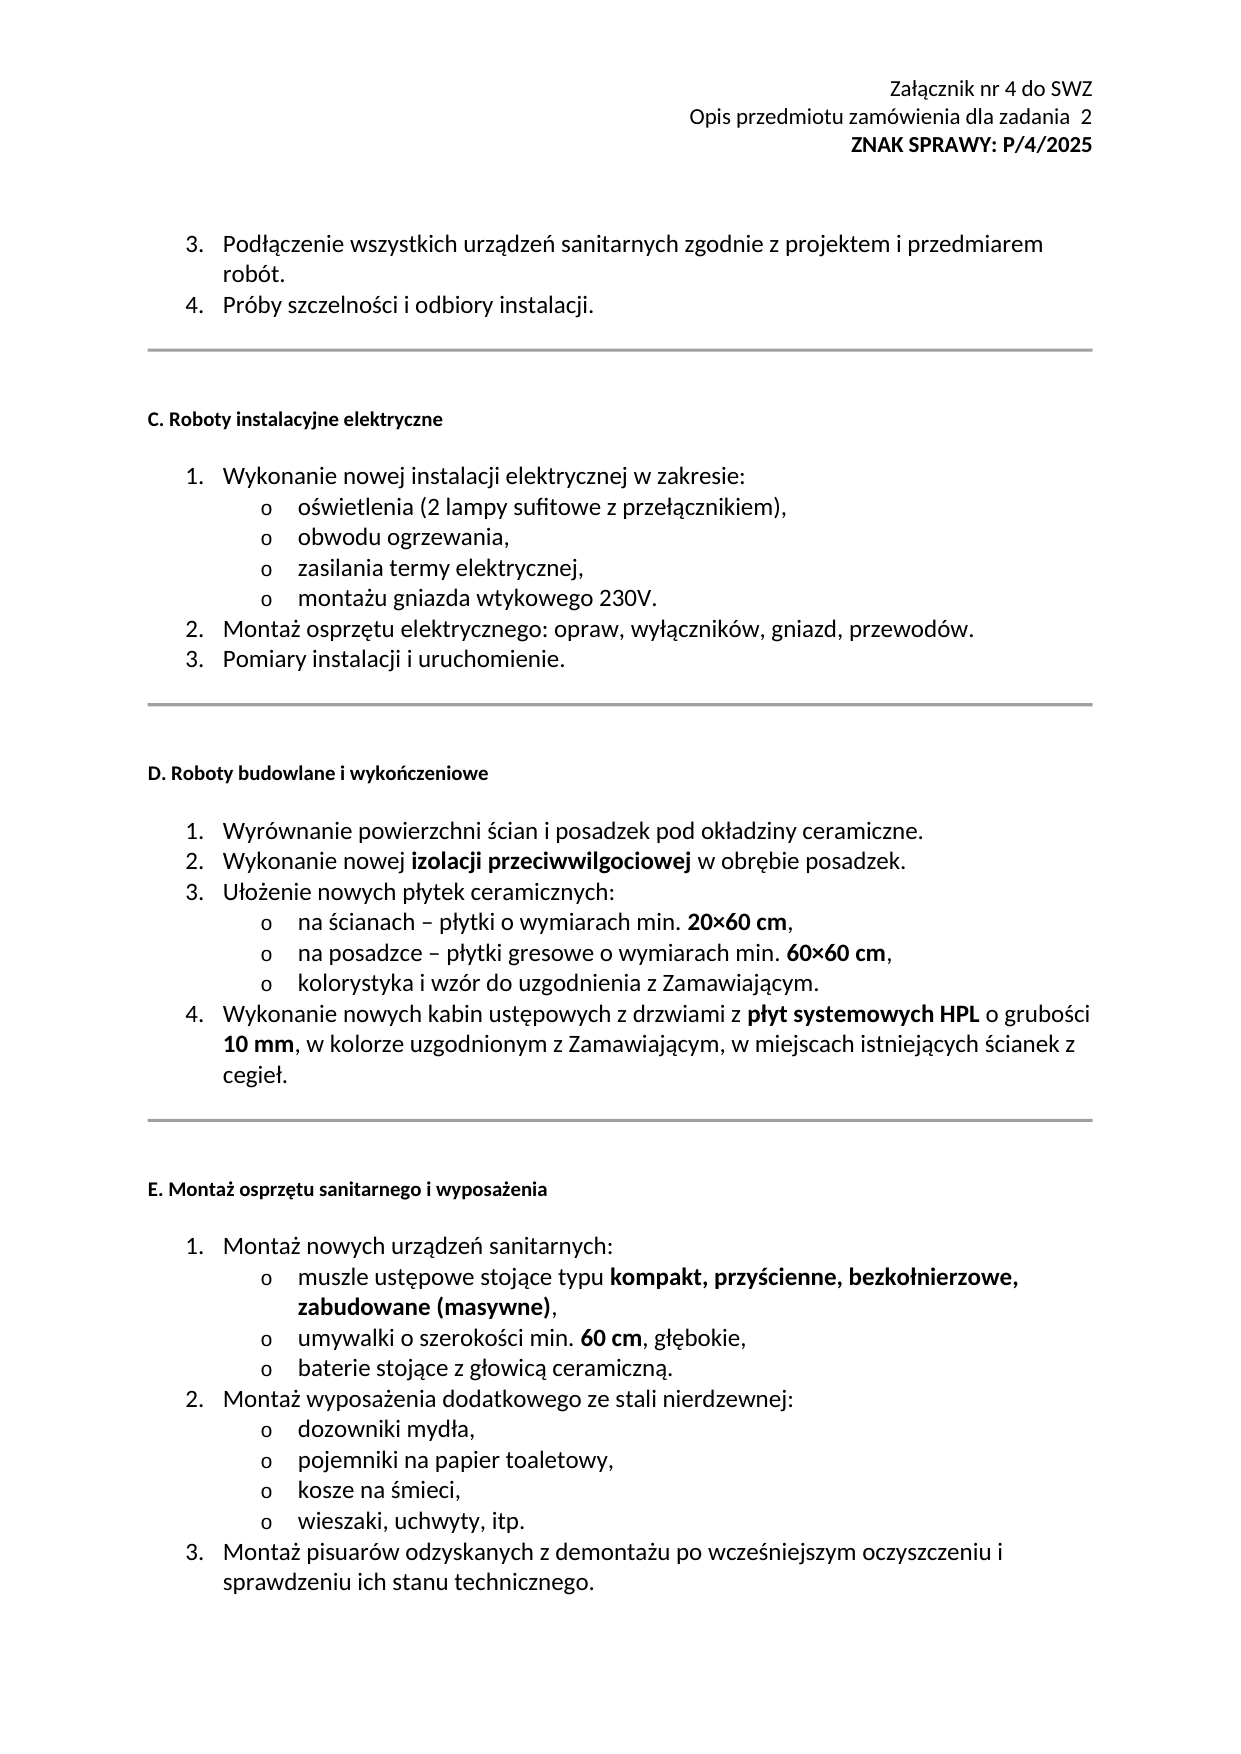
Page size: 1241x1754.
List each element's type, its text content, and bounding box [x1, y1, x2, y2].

list montażu gniazda wtykowego 230V. [260, 582, 1093, 613]
list baterie stojące z głowicą ceramiczną. [260, 1353, 1093, 1383]
list Ułożenie nowych płytek ceramicznych: [185, 876, 1093, 906]
list na posadzce – płytki gresowe o wymiarach min. 60×60 cm, [260, 937, 1093, 967]
list wieszaki, uchwyty, itp. [260, 1505, 1093, 1536]
list Montaż pisuarów odzyskanych z demontażu po wcześniejszym oczyszczeniu i sprawdzeniu ich stanu technicznego. [185, 1536, 1093, 1597]
list zasilania termy elektrycznej, [260, 552, 1093, 582]
list umywalki o szerokości min. 60 cm, głębokie, [260, 1322, 1093, 1353]
list Wyrównanie powierzchni ścian i posadzek pod okładziny ceramiczne. [185, 815, 1093, 845]
list kosze na śmieci, [260, 1475, 1093, 1505]
list Pomiary instalacji i uruchomienie. [185, 643, 1093, 674]
list oświetlenia (2 lampy sufitowe z przełącznikiem), [260, 491, 1093, 521]
text E. Montaż osprzętu sanitarnego i wyposażenia [148, 1176, 1093, 1201]
list na ścianach – płytki o wymiarach min. 20×60 cm, [260, 906, 1093, 937]
list Próby szczelności i odbiory instalacji. [185, 289, 1093, 319]
text D. Roboty budowlane i wykończeniowe [148, 760, 1093, 786]
list Montaż nowych urządzeń sanitarnych: [185, 1231, 1093, 1261]
list Podłączenie wszystkich urządzeń sanitarnych zgodnie z projektem i przedmiarem robót. [185, 228, 1093, 289]
list obwodu ogrzewania, [260, 521, 1093, 552]
list Wykonanie nowej izolacji przeciwwilgociowej w obrębie posadzek. [185, 845, 1093, 876]
list kolorystyka i wzór do uzgodnienia z Zamawiającym. [260, 967, 1093, 998]
list Wykonanie nowych kabin ustępowych z drzwiami z płyt systemowych HPL o grubości 10 mm, w kolorze uzgodnionym z Zamawiającym, w miejscach istniejących ścianek z cegieł. [185, 998, 1093, 1089]
list Montaż osprzętu elektrycznego: opraw, wyłączników, gniazd, przewodów. [185, 613, 1093, 643]
list dozowniki mydła, [260, 1414, 1093, 1444]
list pojemniki na papier toaletowy, [260, 1444, 1093, 1475]
list Wykonanie nowej instalacji elektrycznej w zakresie: [185, 460, 1093, 491]
list Montaż wyposażenia dodatkowego ze stali nierdzewnej: [185, 1383, 1093, 1414]
list muszle ustępowe stojące typu kompakt, przyścienne, bezkołnierzowe, zabudowane (masywne), [260, 1261, 1093, 1322]
text C. Roboty instalacyjne elektryczne [148, 406, 1093, 431]
